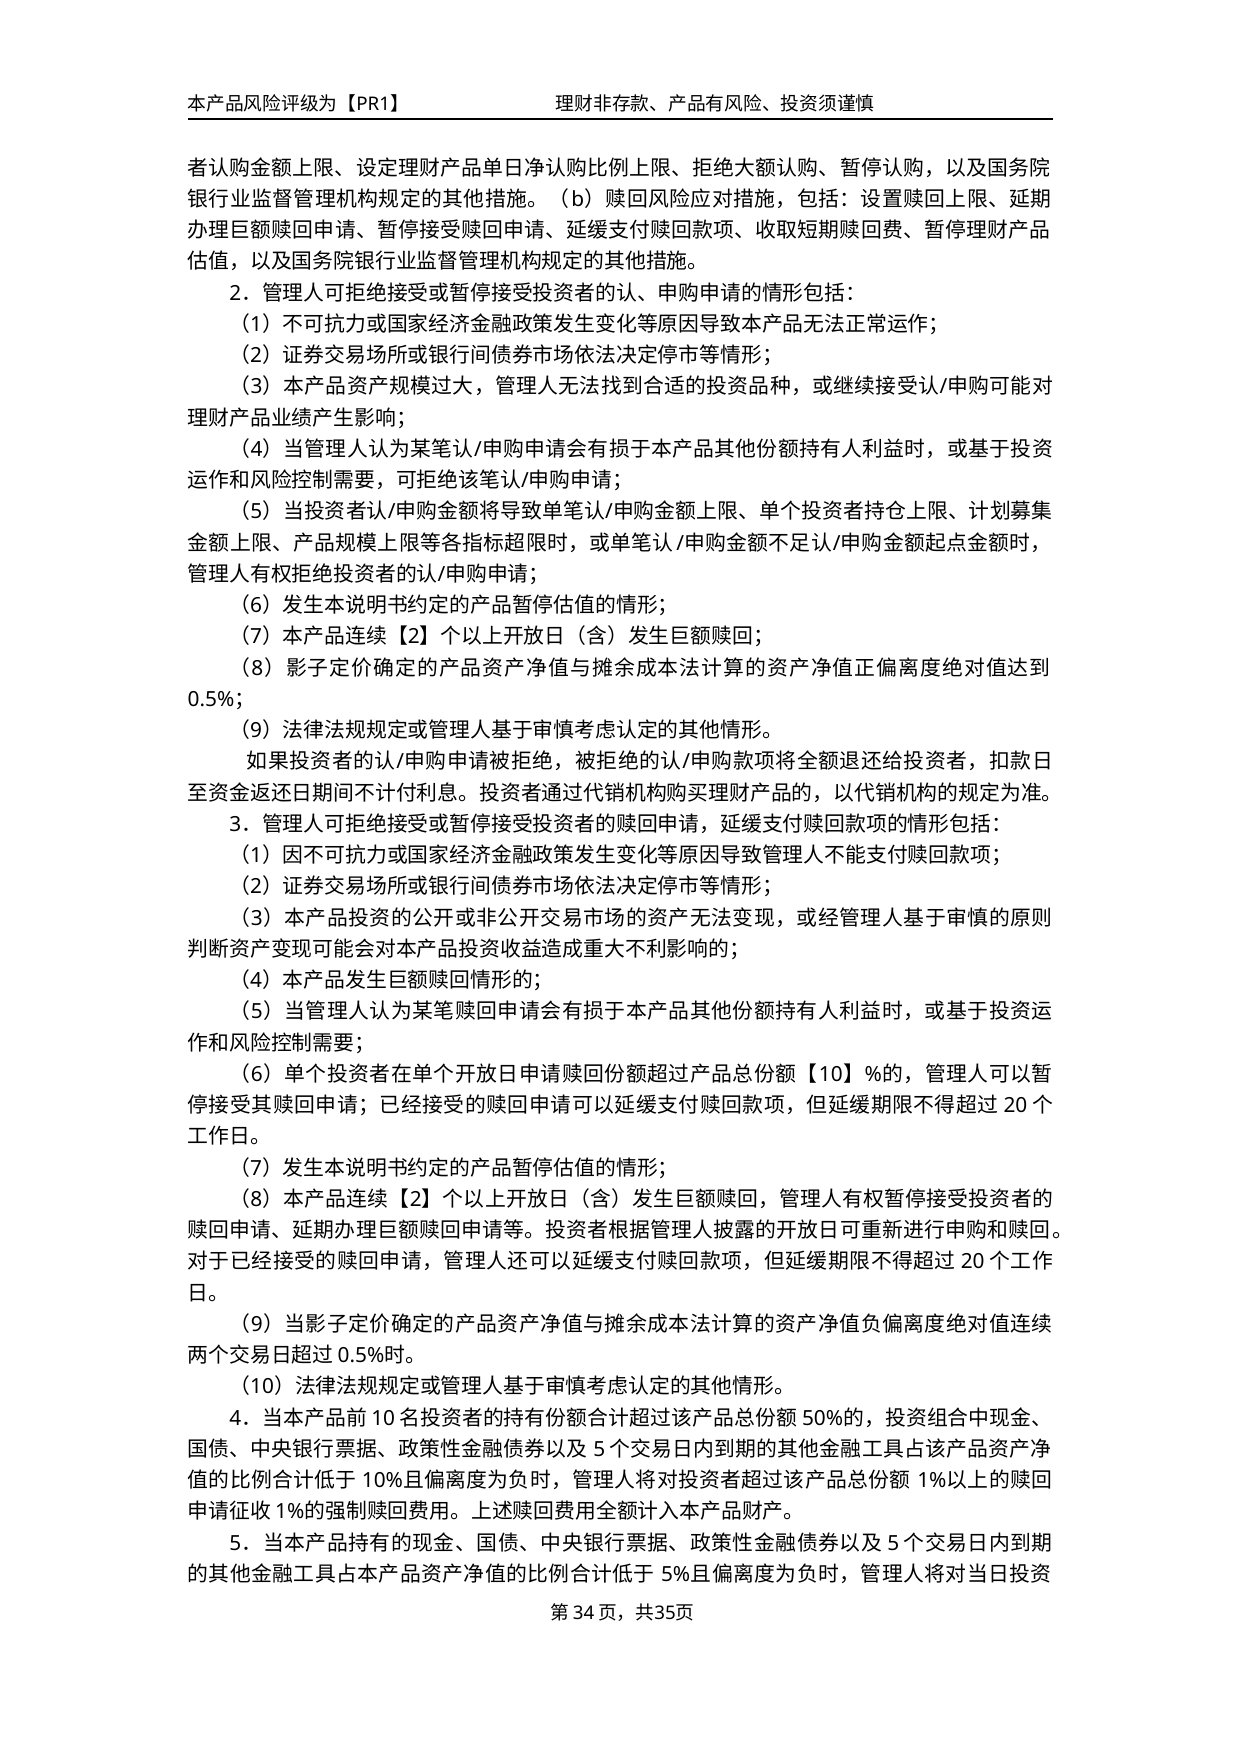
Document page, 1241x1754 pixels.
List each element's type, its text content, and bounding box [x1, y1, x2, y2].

text （1）因不可抗力或国家经济金融政策发生变化等原因导致管理人不能支付赎回款项； [187, 837, 1053, 869]
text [187, 1525, 1053, 1587]
text （3）本产品资产规模过大，管理人无法找到合适的投资品种，或继续接受认/申购可能对理财产品业绩产生影响； [187, 369, 1053, 431]
text （7）本产品连续【2】个以上开放日（含）发生巨额赎回； [187, 619, 1053, 650]
text （4）当管理人认为某笔认/申购申请会有损于本产品其他份额持有人利益时，或基于投资运作和风险控制需要，可拒绝该笔认/申购申请； [187, 431, 1053, 494]
text （7）发生本说明书约定的产品暂停估值的情形； [187, 1150, 1053, 1181]
text （8）影子定价确定的产品资产净值与摊余成本法计算的资产净值正偏离度绝对值达到0.5%； [187, 650, 1053, 712]
text （8）本产品连续【2】个以上开放日（含）发生巨额赎回，管理人有权暂停接受投资者的赎回申请、延期办理巨额赎回申请等。投资者根据管理人披露的开放日可重新进行申购和赎回。对于已经接受的赎回申请，管理人还可以延缓支付赎回款项，但延缓期限不得超过20个工作日。 [187, 1181, 1053, 1306]
text （10）法律法规规定或管理人基于审慎考虑认定的其他情形。 [187, 1369, 1053, 1400]
text （2）证券交易场所或银行间债券市场依法决定停市等情形； [187, 337, 1053, 369]
text （3）本产品投资的公开或非公开交易市场的资产无法变现，或经管理人基于审慎的原则判断资产变现可能会对本产品投资收益造成重大不利影响的； [187, 900, 1053, 962]
text 3．管理人可拒绝接受或暂停接受投资者的赎回申请，延缓支付赎回款项的情形包括： [187, 806, 1053, 837]
text 如果投资者的认/申购申请被拒绝，被拒绝的认/申购款项将全额退还给投资者，扣款日至资金返还日期间不计付利息。投资者通过代销机构购买理财产品的，以代销机构的规定为准。 [187, 744, 1053, 806]
text （5）当投资者认/申购金额将导致单笔认/申购金额上限、单个投资者持仓上限、计划募集金额上限、产品规模上限等各指标超限时，或单笔认/申购金额不足认/申购金额起点金额时，管理人有权拒绝投资者的认/申购申请； [187, 494, 1053, 587]
text （2）证券交易场所或银行间债券市场依法决定停市等情形； [187, 869, 1053, 900]
text （5）当管理人认为某笔赎回申请会有损于本产品其他份额持有人利益时，或基于投资运作和风险控制需要； [187, 994, 1053, 1056]
text （4）本产品发生巨额赎回情形的； [187, 962, 1053, 994]
text （6）发生本说明书约定的产品暂停估值的情形； [187, 587, 1053, 619]
text （6）单个投资者在单个开放日申请赎回份额超过产品总份额【10】%的，管理人可以暂停接受其赎回申请；已经接受的赎回申请可以延缓支付赎回款项，但延缓期限不得超过20个工作日。 [187, 1056, 1053, 1150]
text （9）法律法规规定或管理人基于审慎考虑认定的其他情形。 [187, 712, 1053, 744]
text 4．当本产品前10名投资者的持有份额合计超过该产品总份额50%的，投资组合中现金、国债、中央银行票据、政策性金融债券以及5个交易日内到期的其他金融工具占该产品资产净值的比例合计低于10%且偏离度为负时，管理人将对投资者超过该产品总份额1%以上的赎回申请征收1%的强制赎回费用。上述赎回费用全额计入本产品财产。 [187, 1400, 1053, 1525]
text （1）不可抗力或国家经济金融政策发生变化等原因导致本产品无法正常运作； [187, 306, 1053, 337]
text 2．管理人可拒绝接受或暂停接受投资者的认、申购申请的情形包括： [187, 275, 1053, 306]
text （9）当影子定价确定的产品资产净值与摊余成本法计算的资产净值负偏离度绝对值连续两个交易日超过0.5%时。 [187, 1306, 1053, 1369]
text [187, 150, 1053, 275]
